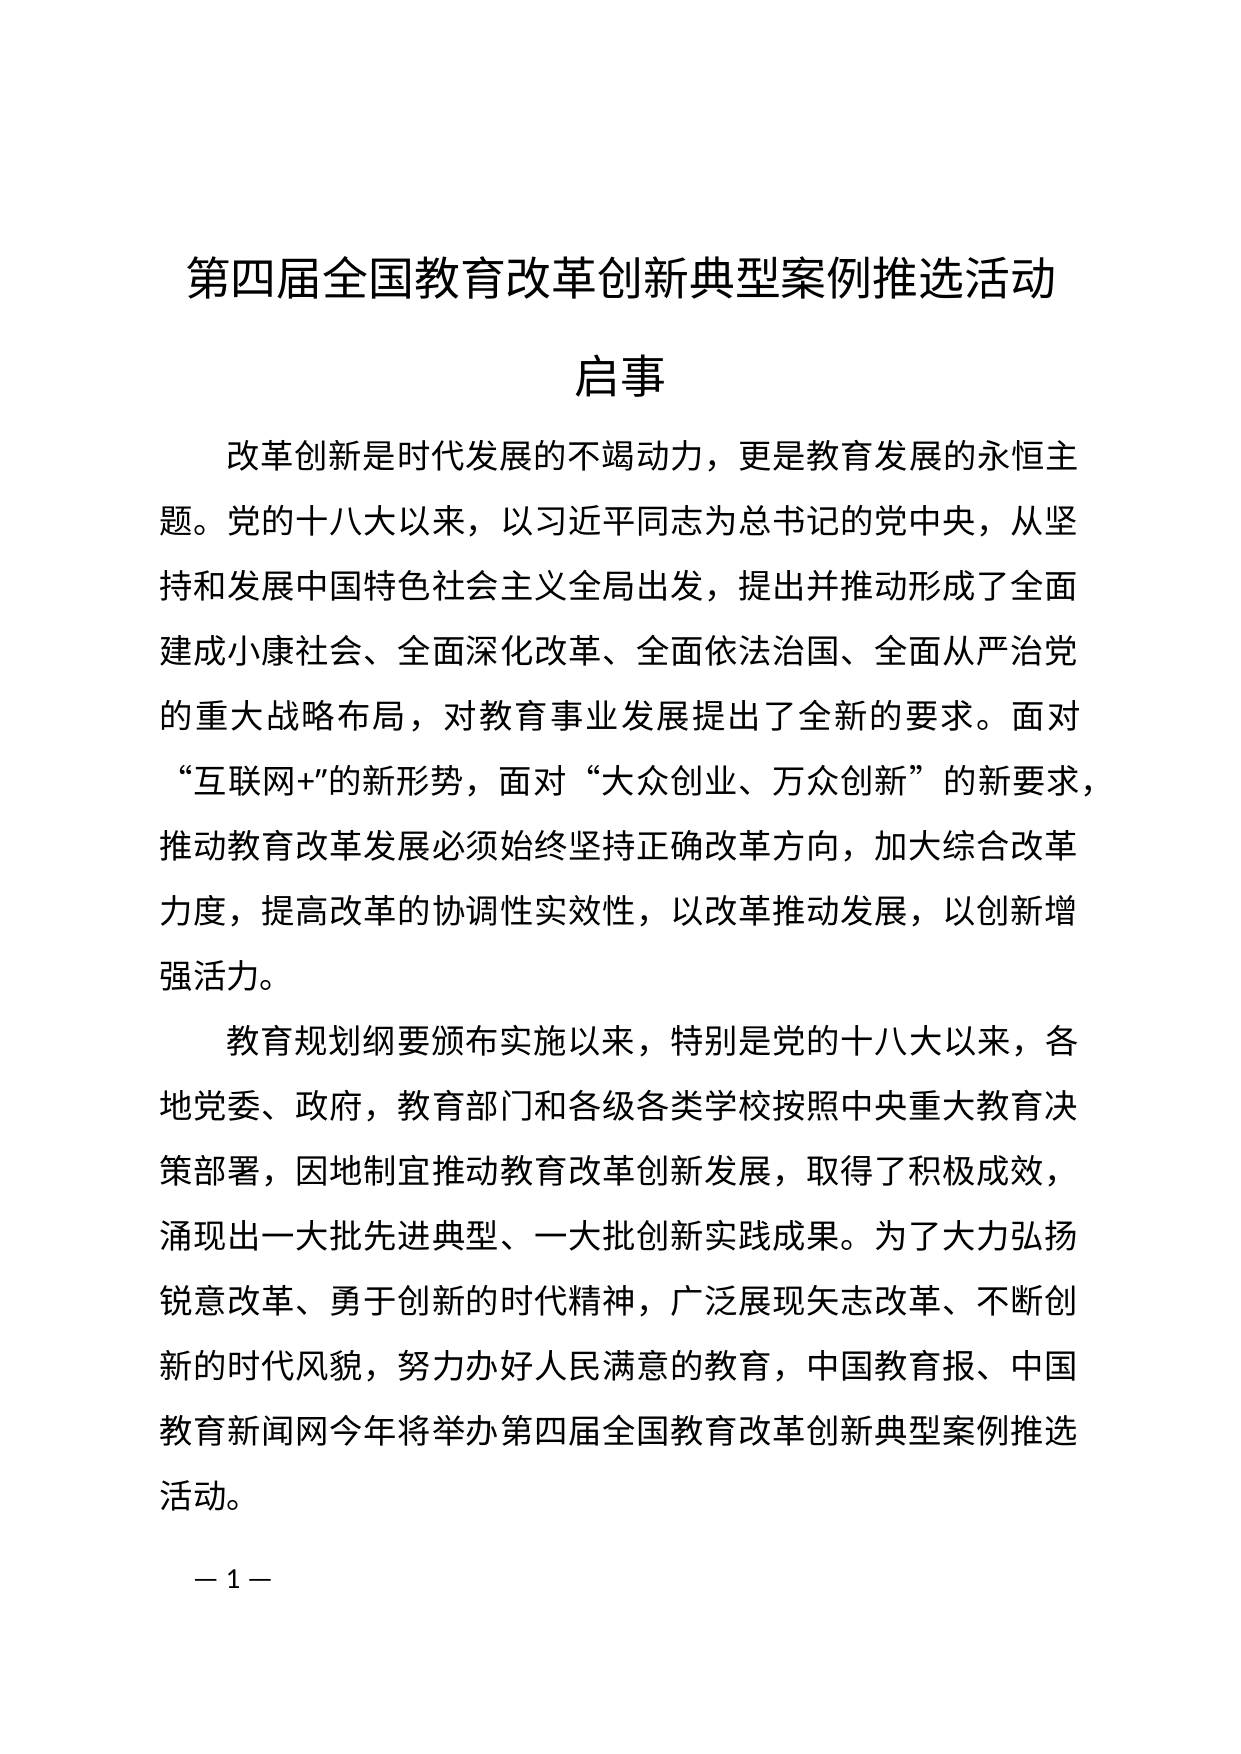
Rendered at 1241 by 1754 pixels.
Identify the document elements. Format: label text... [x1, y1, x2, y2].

text 第四届全国教育改革创新典型案例推选活动 [159, 227, 1081, 324]
text 教育规划纲要颁布实施以来，特别是党的十八大以来，各地党委、政府，教育部门和各级各类学校按照中央重大教育决策部署，因地制宜推动教育改革创新发展，取得了积极成效，涌现出一大批先进典型、一大批创新实践成果。为了大力弘扬锐意改革、勇于创新的时代精神，广泛展现矢志改革、不断创新的时代风貌，努力办好人民满意的教育，中国教育报、中国教育新闻网今年将举办第四届全国教育改革创新典型案例推选活动。 [159, 1007, 1081, 1527]
text 启事 [159, 324, 1081, 422]
text 改革创新是时代发展的不竭动力，更是教育发展的永恒主题。党的十八大以来，以习近平同志为总书记的党中央，从坚持和发展中国特色社会主义全局出发，提出并推动形成了全面建成小康社会、全面深化改革、全面依法治国、全面从严治党的重大战略布局，对教育事业发展提出了全新的要求。面对“互联网+”的新形势，面对“大众创业、万众创新”的新要求，推动教育改革发展必须始终坚持正确改革方向，加大综合改革力度，提高改革的协调性实效性，以改革推动发展，以创新增强活力。 [159, 422, 1081, 1007]
